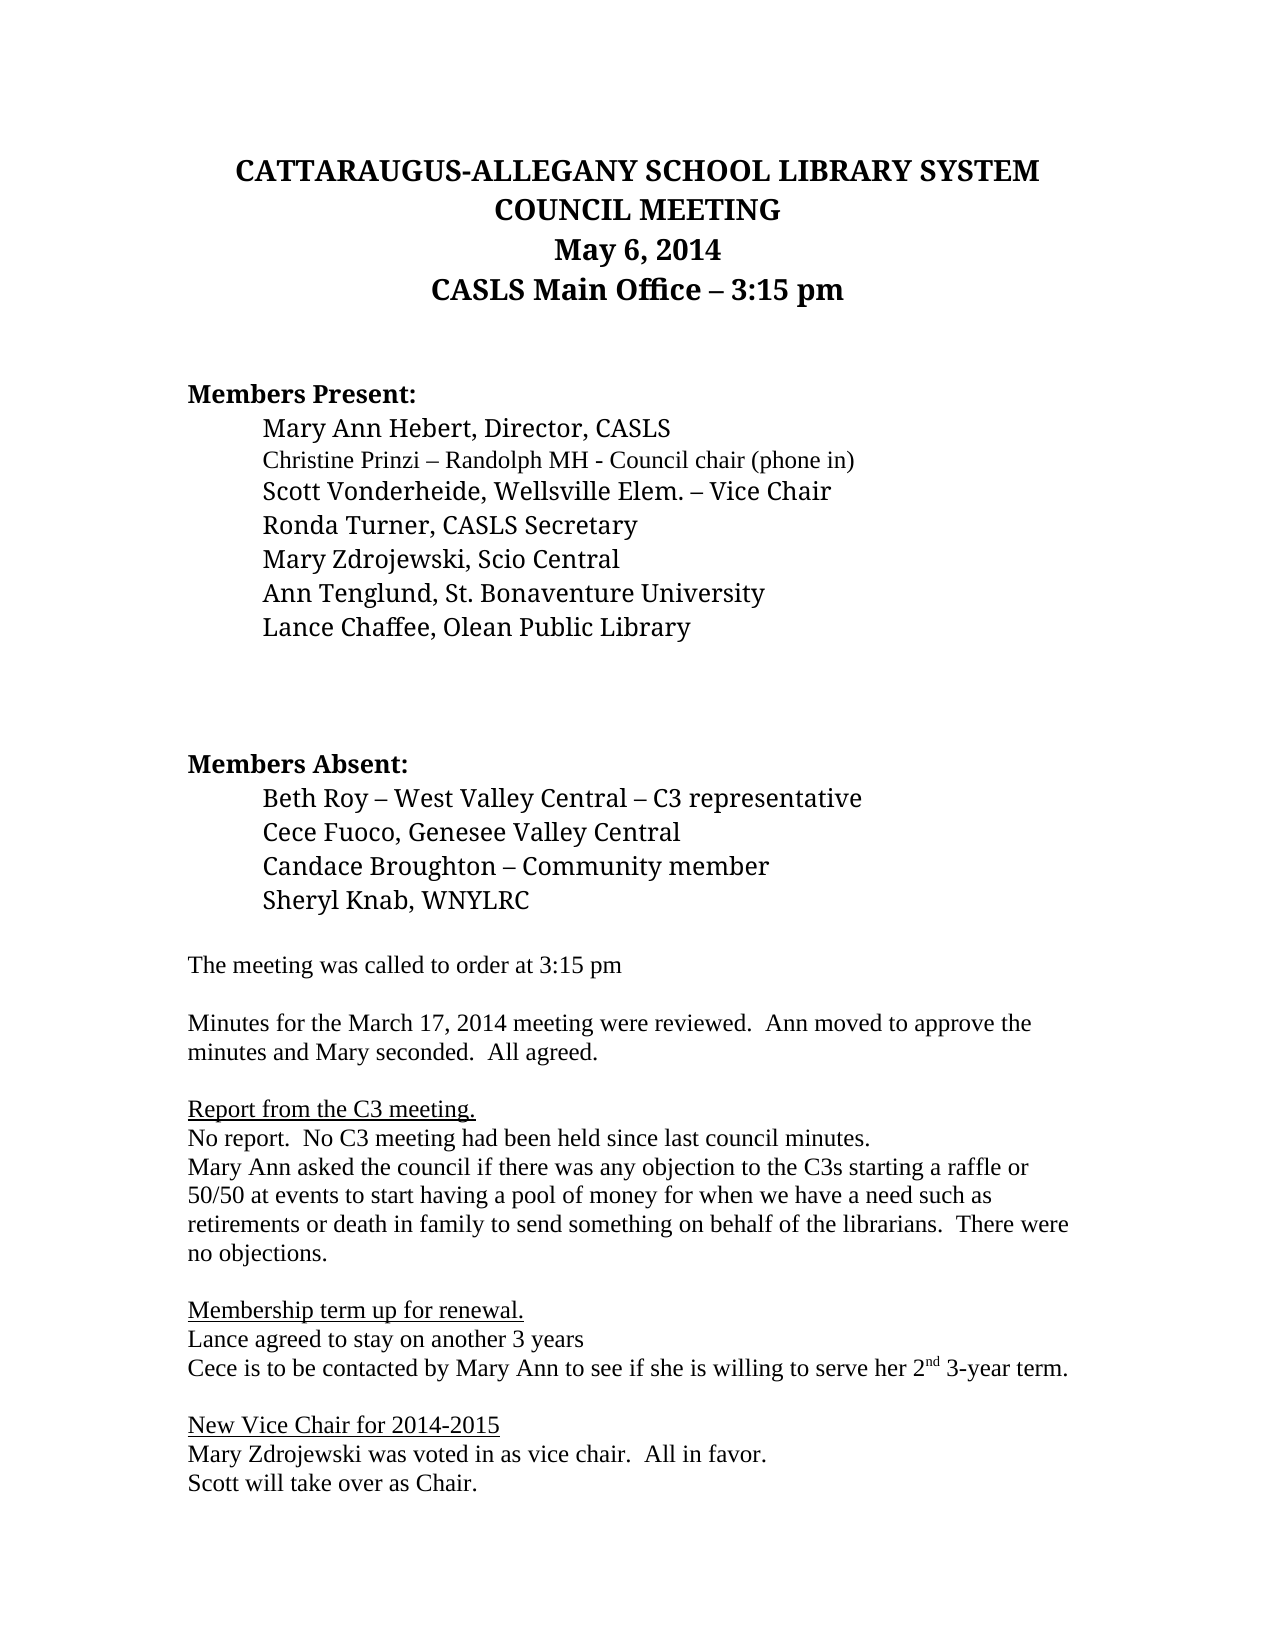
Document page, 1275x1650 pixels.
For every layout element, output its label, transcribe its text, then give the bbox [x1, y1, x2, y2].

text Membership term up for renewal. [187, 1296, 1087, 1324]
text Sheryl Knab, WNYLRC [187, 882, 1087, 917]
text Candace Broughton – Community member [187, 848, 1087, 882]
text Minutes for the March 17, 2014 meeting were reviewed. Ann moved to approve the minutes and Mary seconded. All agreed. [187, 1008, 1087, 1066]
text Mary Zdrojewski, Scio Central [187, 542, 1087, 576]
text Lance agreed to stay on another 3 years [187, 1324, 1087, 1353]
text CASLS Main Office – 3:15 pm [187, 269, 1087, 309]
text Ronda Turner, CASLS Secretary [187, 508, 1087, 542]
text Mary Zdrojewski was voted in as vice chair. All in favor. [187, 1439, 1087, 1468]
text New Vice Chair for 2014-2015 [187, 1411, 1087, 1439]
text Members Present: [187, 377, 1087, 411]
text Ann Tenglund, St. Bonaventure University [187, 576, 1087, 610]
text LIBRARY SYSTEM [187, 150, 1087, 190]
text Lance Chaffee, Olean Public Library [187, 610, 1087, 644]
text Beth Roy – West Valley Central – C3 representative [187, 780, 1087, 814]
text Mary Ann Hebert, Director, CASLS [187, 411, 1087, 445]
text COUNCIL MEETING [187, 190, 1087, 229]
text Scott will take over as Chair. [187, 1468, 1087, 1497]
text Cece Fuoco, Genesee Valley Central [187, 814, 1087, 848]
text Christine Prinzi – Randolph MH - Council chair (phone in) [187, 445, 1087, 474]
text Report from the C3 meeting. [187, 1094, 1087, 1123]
text Scott Vonderheide, Wellsville Elem. – Vice Chair [187, 474, 1087, 508]
text Members Absent: [187, 746, 1087, 780]
text Mary Ann asked the council if there was any objection to the C3s starting a raffle or 50/50 at events to start having a pool of money for when we have a need such as retirements or death in family to send something on behalf of the librarians. There were no objections. [187, 1152, 1087, 1267]
text May 6, 2014 [187, 229, 1087, 269]
text No report. No C3 meeting had been held since last council minutes. [187, 1123, 1087, 1152]
text Cece is to be contacted by Mary Ann to see if she is willing to serve her 2nd 3-year term. [187, 1353, 1087, 1382]
text The meeting was called to order at 3:15 pm [187, 951, 1087, 979]
